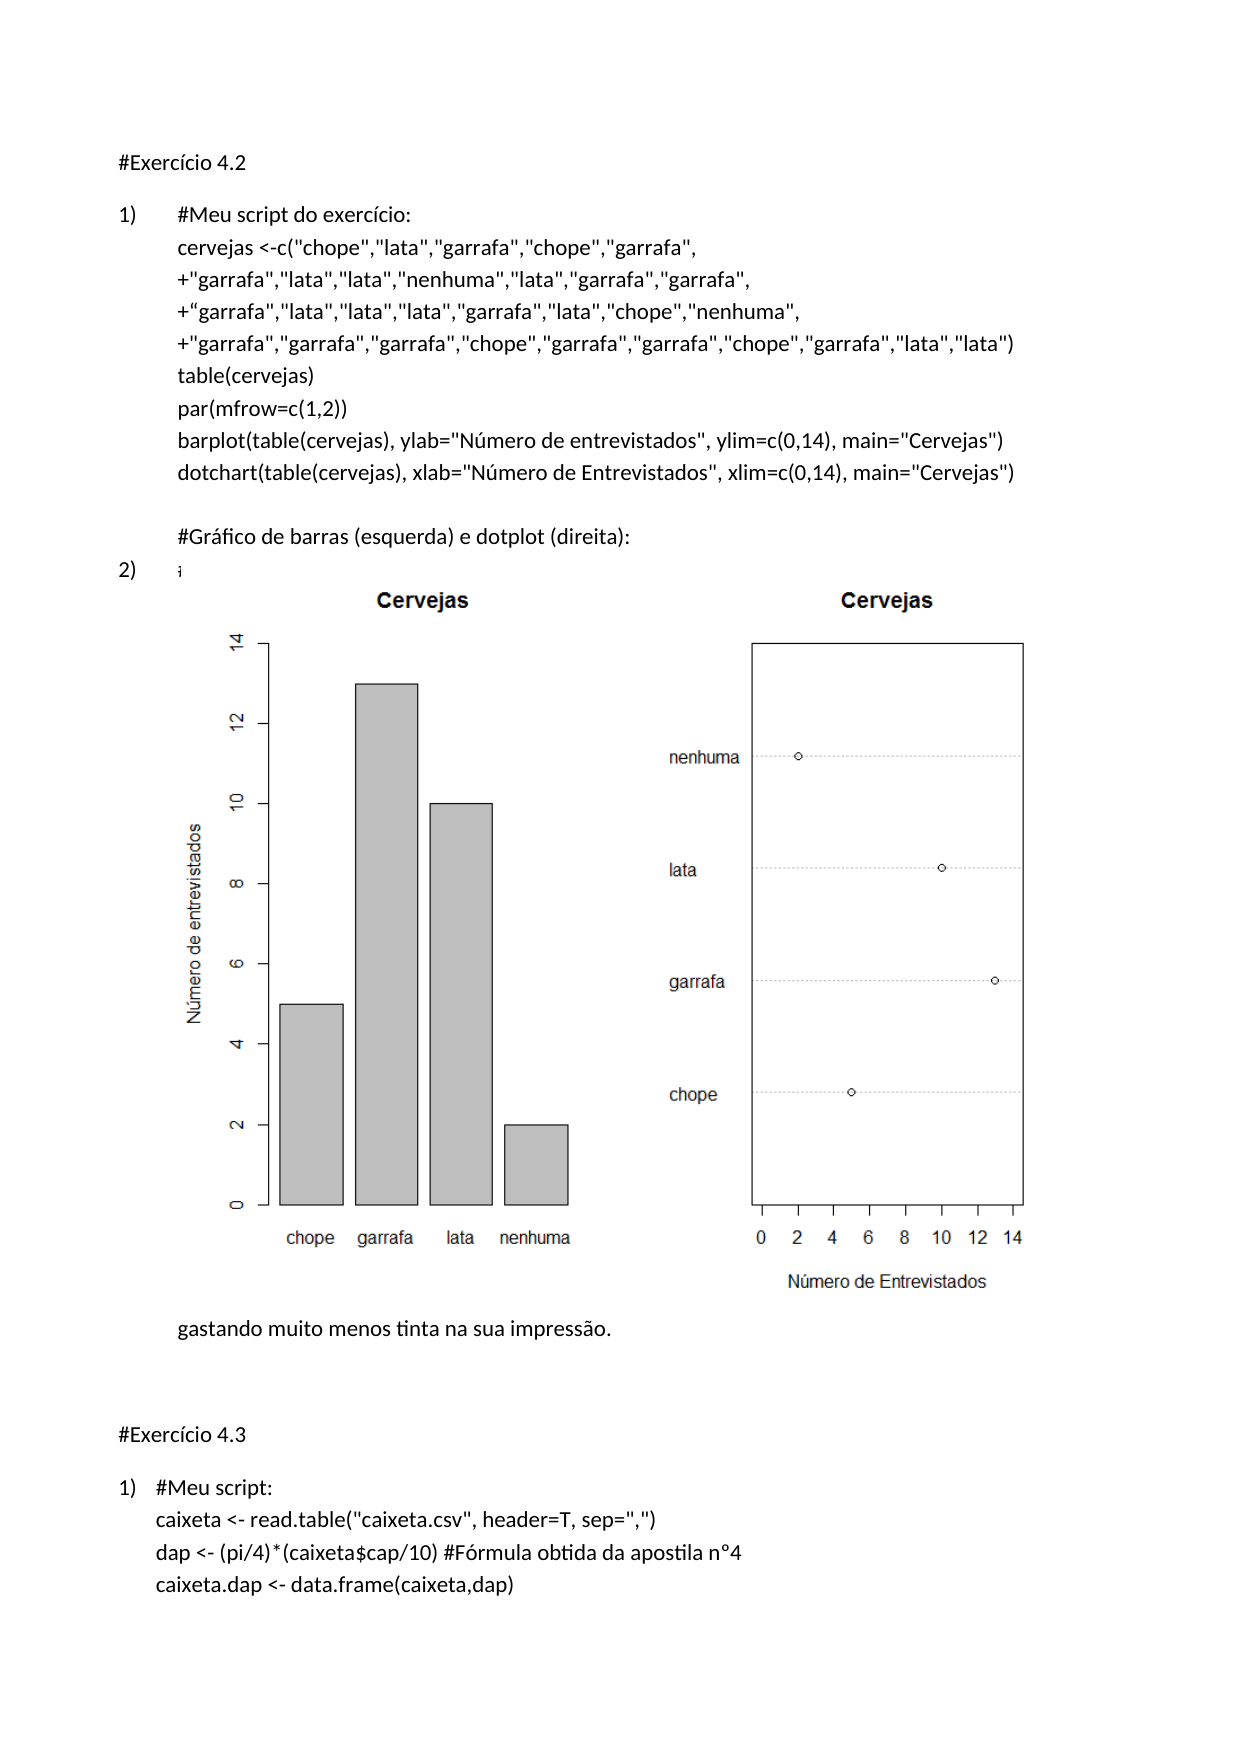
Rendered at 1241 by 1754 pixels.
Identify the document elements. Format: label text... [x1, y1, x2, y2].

list barplot(table(cervejas), ylab="Número de entrevistados", ylim=c(0,14), main="Cervejas") [177, 426, 1063, 454]
list caixeta <- read.table("caixeta.csv", header=T, sep=",") [156, 1505, 1063, 1533]
list dotchart(table(cervejas), xlab="Número de Entrevistados", xlim=c(0,14), main="Cervejas") [177, 458, 1063, 486]
list table(cervejas) [177, 362, 1063, 389]
list #Meu script do exercício: [118, 201, 1063, 229]
list cervejas <-c("chope","lata","garrafa","chope","garrafa", +"garrafa","lata","lata","nenhuma","lata","garrafa","garrafa", +“garrafa","lata","lata","lata","garrafa","lata","chope","nenhuma", +"garrafa","garrafa","garrafa","chope","garrafa","garrafa","chope","garrafa","lata","lata") [177, 233, 1063, 357]
list dap <- (pi/4)*(caixeta$cap/10) #Fórmula obtida da apostila nº4 [156, 1538, 1063, 1566]
list caixeta.dap <- data.frame(caixeta,dap) [156, 1570, 1063, 1598]
text #Exercício 4.3 [118, 1420, 1063, 1448]
text #Exercício 4.2 [118, 148, 1063, 176]
picture [181, 555, 1068, 1315]
list #Meu script: [118, 1473, 1063, 1501]
list #Gráfico de barras (esquerda) e dotplot (direita): [177, 522, 1063, 551]
list par(mfrow=c(1,2)) [177, 394, 1063, 422]
